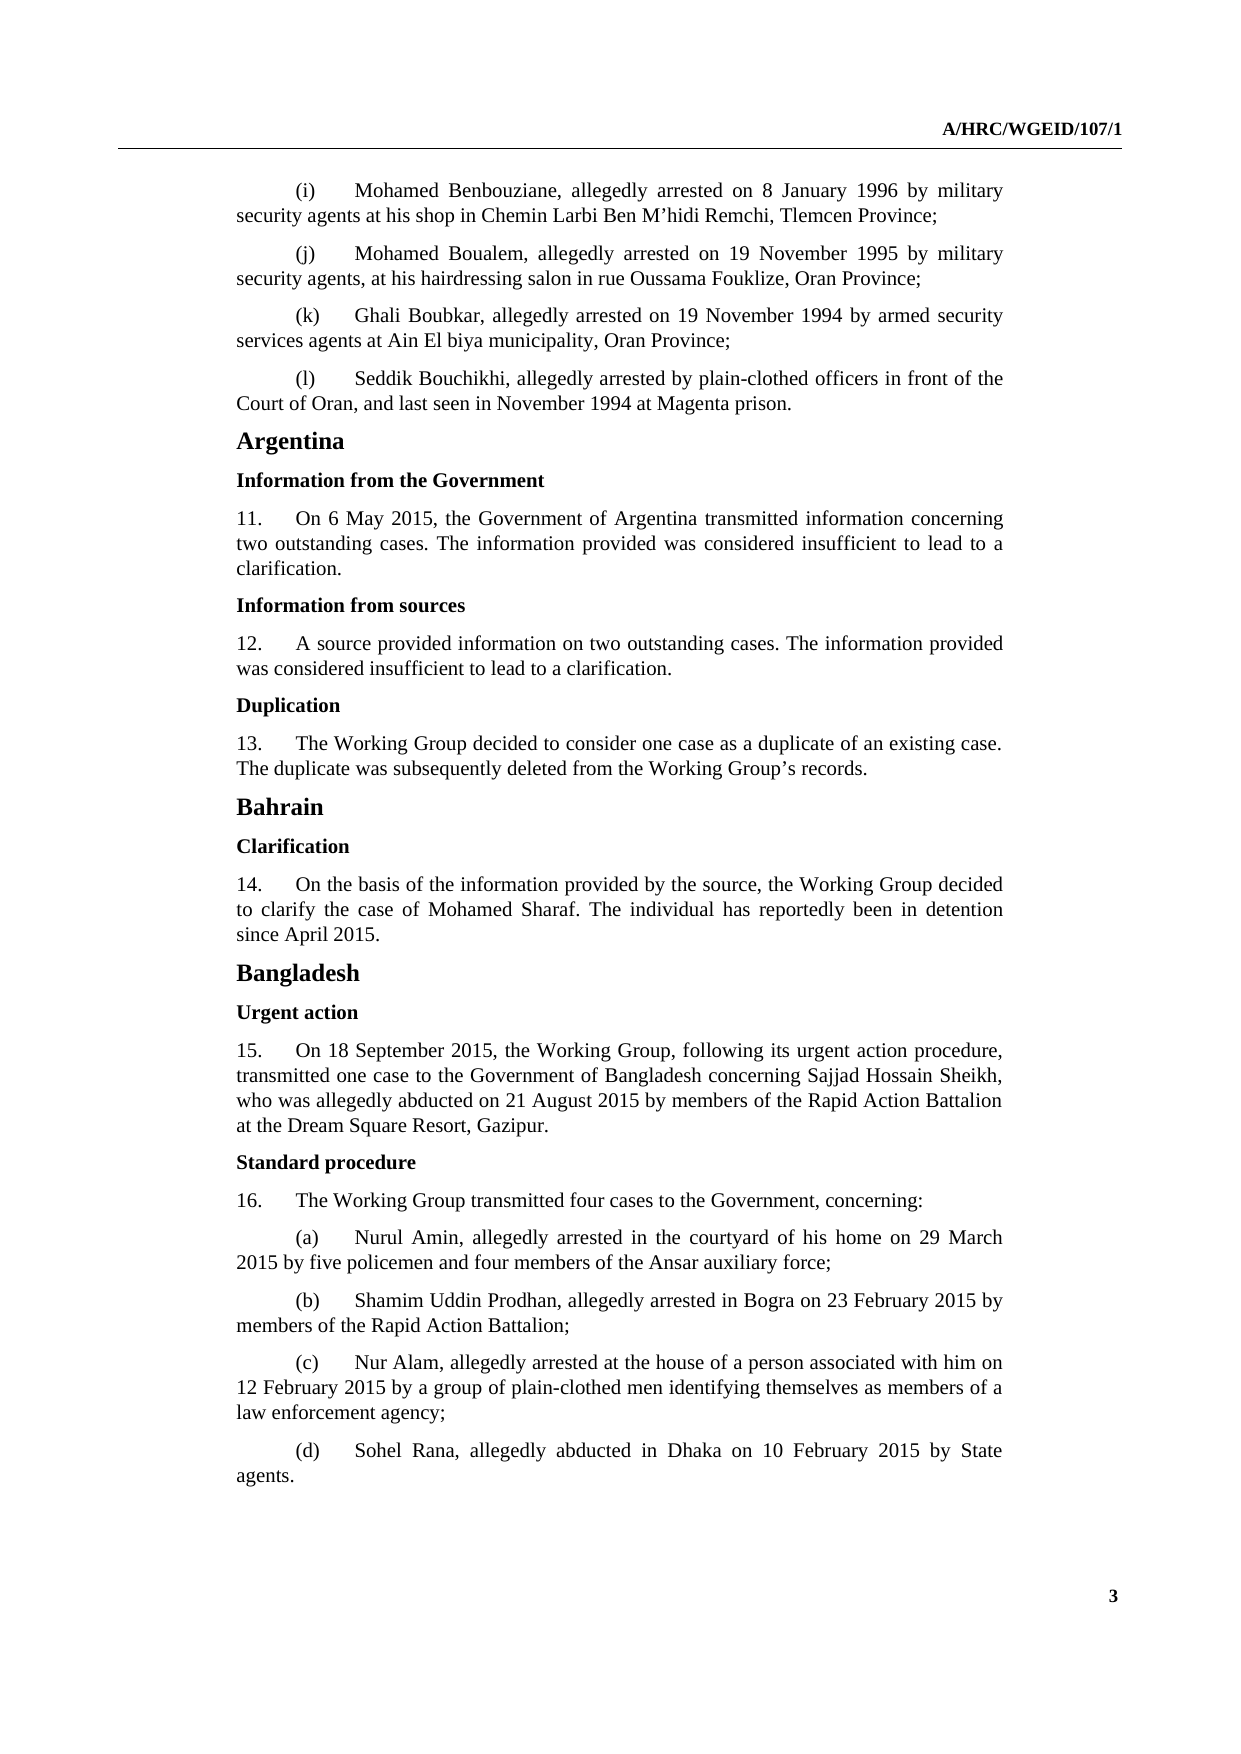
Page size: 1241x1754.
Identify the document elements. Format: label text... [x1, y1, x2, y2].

text Clarification [118, 833, 1004, 858]
list (d) Sohel Rana, allegedly abducted in Dhaka on 10 February 2015 by State agents. [236, 1437, 1004, 1487]
list (k) Ghali Boubkar, allegedly arrested on 19 November 1994 by armed security services agents at Ain El biya municipality, Oran Province; [236, 302, 1004, 352]
list (a) Nurul Amin, allegedly arrested in the courtyard of his home on 29 March 2015 by five policemen and four members of the Ansar auxiliary force; [236, 1224, 1004, 1274]
text Bangladesh [118, 958, 1004, 987]
text Argentina [118, 427, 1004, 455]
text Standard procedure [118, 1149, 1004, 1174]
text A source provided information on two outstanding cases. The information provided was considered insufficient to lead to a clarification. [236, 630, 1004, 680]
list (l) Seddik Bouchikhi, allegedly arrested by plain-clothed officers in front of the Court of Oran, and last seen in November 1994 at Magenta prison. [236, 365, 1004, 415]
text Information from sources [118, 593, 1004, 618]
text On the basis of the information provided by the source, the Working Group decided to clarify the case of Mohamed Sharaf. The individual has reportedly been in detention since April 2015. [236, 871, 1004, 946]
text Information from the Government [118, 468, 1004, 493]
list (j) Mohamed Boualem, allegedly arrested on 19 November 1995 by military security agents, at his hairdressing salon in rue Oussama Fouklize, Oran Province; [236, 240, 1004, 290]
text On 6 May 2015, the Government of Argentina transmitted information concerning two outstanding cases. The information provided was considered insufficient to lead to a clarification. [236, 505, 1004, 580]
text Duplication [118, 693, 1004, 718]
text The Working Group decided to consider one case as a duplicate of an existing case. The duplicate was subsequently deleted from the Working Group’s records. [236, 730, 1004, 780]
list (b) Shamim Uddin Prodhan, allegedly arrested in Bogra on 23 February 2015 by members of the Rapid Action Battalion; [236, 1287, 1004, 1337]
list (i) Mohamed Benbouziane, allegedly arrested on 8 January 1996 by military security agents at his shop in Chemin Larbi Ben M’hidi Remchi, Tlemcen Province; [236, 177, 1004, 227]
text Urgent action [118, 999, 1004, 1024]
text On 18 September 2015, the Working Group, following its urgent action procedure, transmitted one case to the Government of Bangladesh concerning Sajjad Hossain Sheikh, who was allegedly abducted on 21 August 2015 by members of the Rapid Action Battalion at the Dream Square Resort, Gazipur. [236, 1037, 1004, 1137]
list (c) Nur Alam, allegedly arrested at the house of a person associated with him on 12 February 2015 by a group of plain-clothed men identifying themselves as members of a law enforcement agency; [236, 1349, 1004, 1424]
text Bahrain [118, 793, 1004, 821]
text The Working Group transmitted four cases to the Government, concerning: [236, 1187, 1004, 1212]
